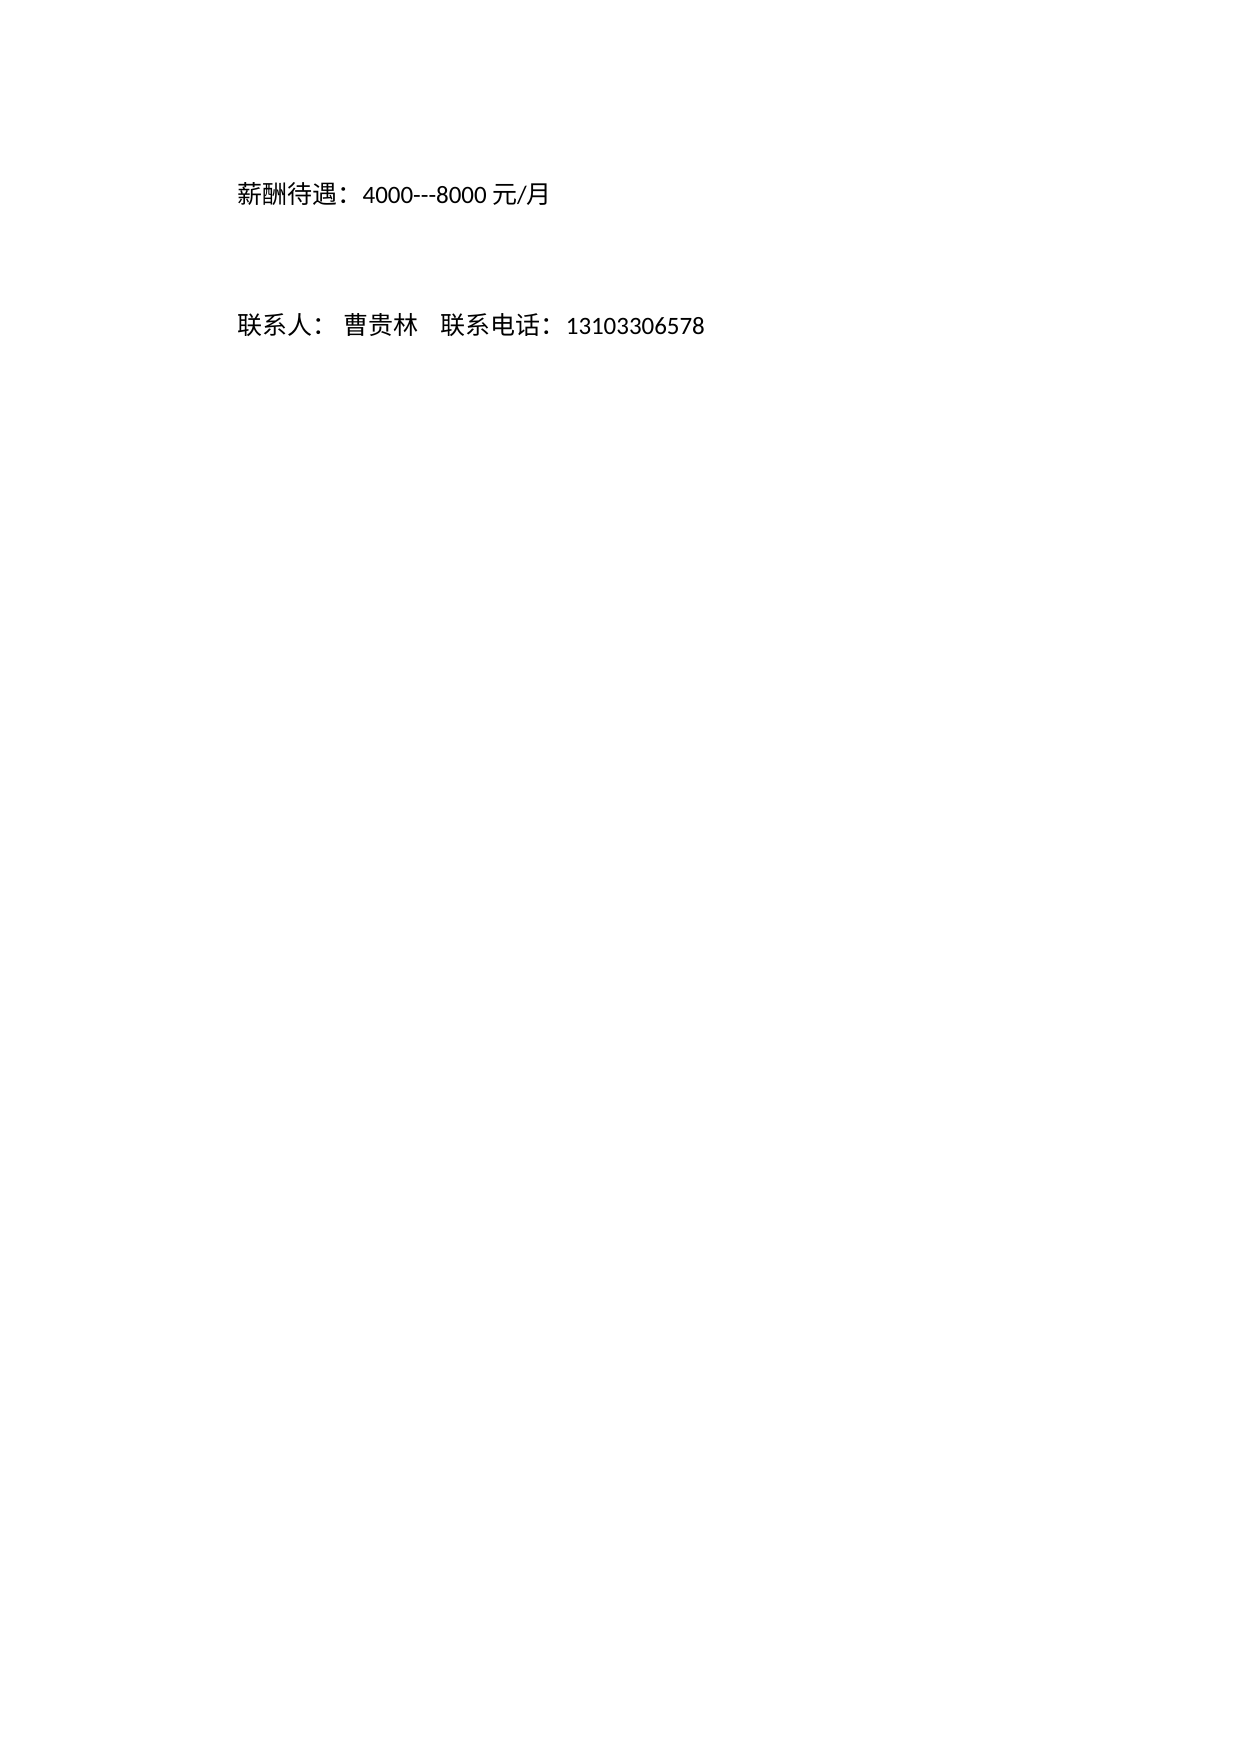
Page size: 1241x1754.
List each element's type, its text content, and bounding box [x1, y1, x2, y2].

text 薪酬待遇：4000---8000元/月 [187, 160, 1053, 225]
text 联系人： 曹贵林 联系电话：13103306578 [187, 291, 1053, 356]
